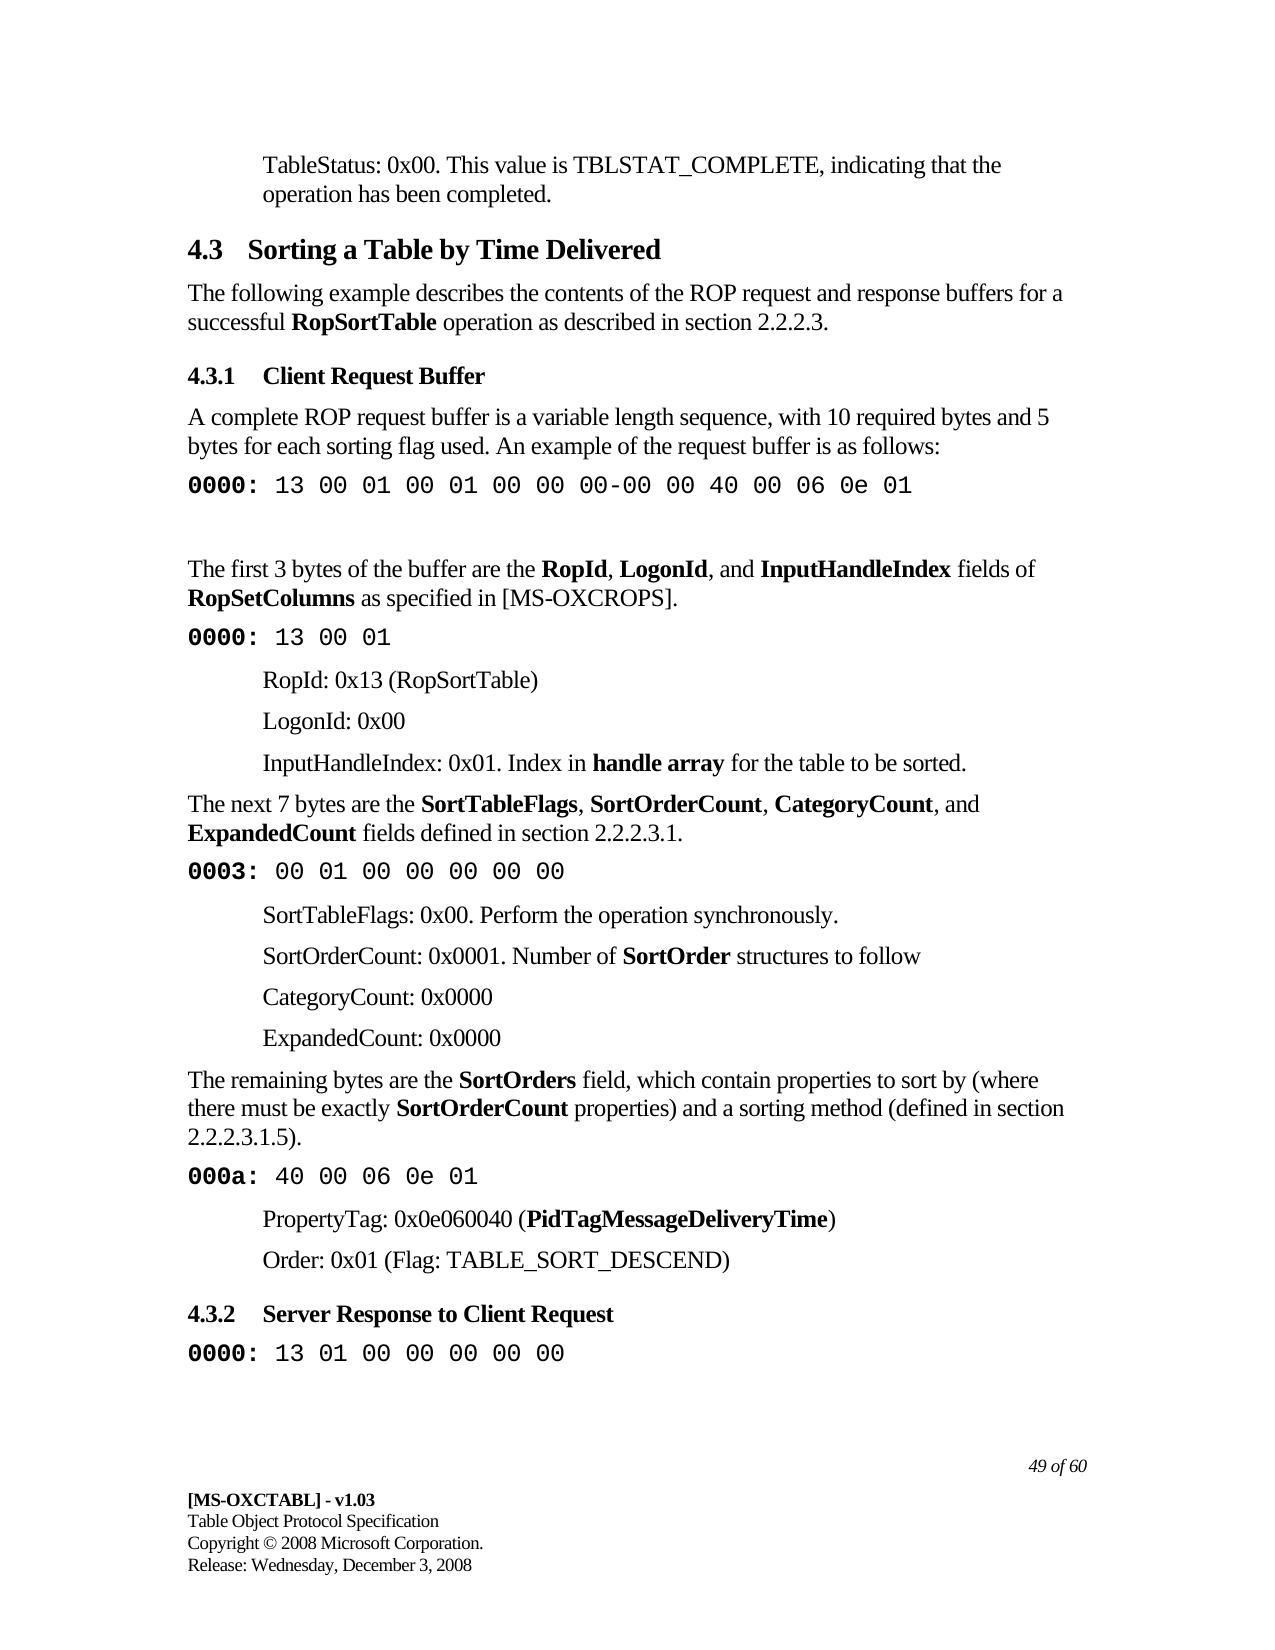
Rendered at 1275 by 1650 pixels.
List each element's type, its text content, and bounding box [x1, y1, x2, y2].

subtitle Sorting a Table by Time Delivered [187, 232, 1087, 266]
text LogonId: 0x00 [187, 706, 1087, 735]
text 0000: 13 00 01 00 01 00 00 00-00 00 40 00 06 0e 01 [187, 472, 1087, 501]
subtitle Server Response to Client Request [187, 1299, 1087, 1328]
text CategoryCount: 0x0000 [187, 982, 1087, 1011]
text 0000: 13 01 00 00 00 00 00 [187, 1341, 1087, 1369]
text SortOrderCount: 0x0001. Number of SortOrder structures to follow [187, 941, 1087, 970]
text SortTableFlags: 0x00. Perform the operation synchronously. [187, 900, 1087, 928]
text The next 7 bytes are the SortTableFlags, SortOrderCount, CategoryCount, and ExpandedCount fields defined in section 2.2.2.3.1. [187, 789, 1087, 846]
text ExpandedCount: 0x0000 [187, 1023, 1087, 1052]
text 000a: 40 00 06 0e 01 [187, 1163, 1087, 1192]
text TableStatus: 0x00. This value is TBLSTAT_COMPLETE, indicating that the operation has been completed. [187, 150, 1087, 207]
text The remaining bytes are the SortOrders field, which contain properties to sort by (where there must be exactly SortOrderCount properties) and a sorting method (defined in section 2.2.2.3.1.5). [187, 1065, 1087, 1151]
text Order: 0x01 (Flag: TABLE_SORT_DESCEND) [187, 1246, 1087, 1274]
subtitle Client Request Buffer [187, 361, 1087, 390]
text The first 3 bytes of the buffer are the RopId, LogonId, and InputHandleIndex fields of RopSetColumns as specified in [MS-OXCROPS]. [187, 554, 1087, 612]
text The following example describes the contents of the ROP request and response buffers for a successful RopSortTable operation as described in section 2.2.2.3. [187, 278, 1087, 336]
text A complete ROP request buffer is a variable length sequence, with 10 required bytes and 5 bytes for each sorting flag used. An example of the request buffer is as follows: [187, 402, 1087, 460]
text 0000: 13 00 01 [187, 624, 1087, 653]
text PropertyTag: 0x0e060040 (PidTagMessageDeliveryTime) [187, 1204, 1087, 1233]
text 0003: 00 01 00 00 00 00 00 [187, 859, 1087, 887]
text InputHandleIndex: 0x01. Index in handle array for the table to be sorted. [187, 748, 1087, 776]
text RopId: 0x13 (RopSortTable) [187, 665, 1087, 694]
